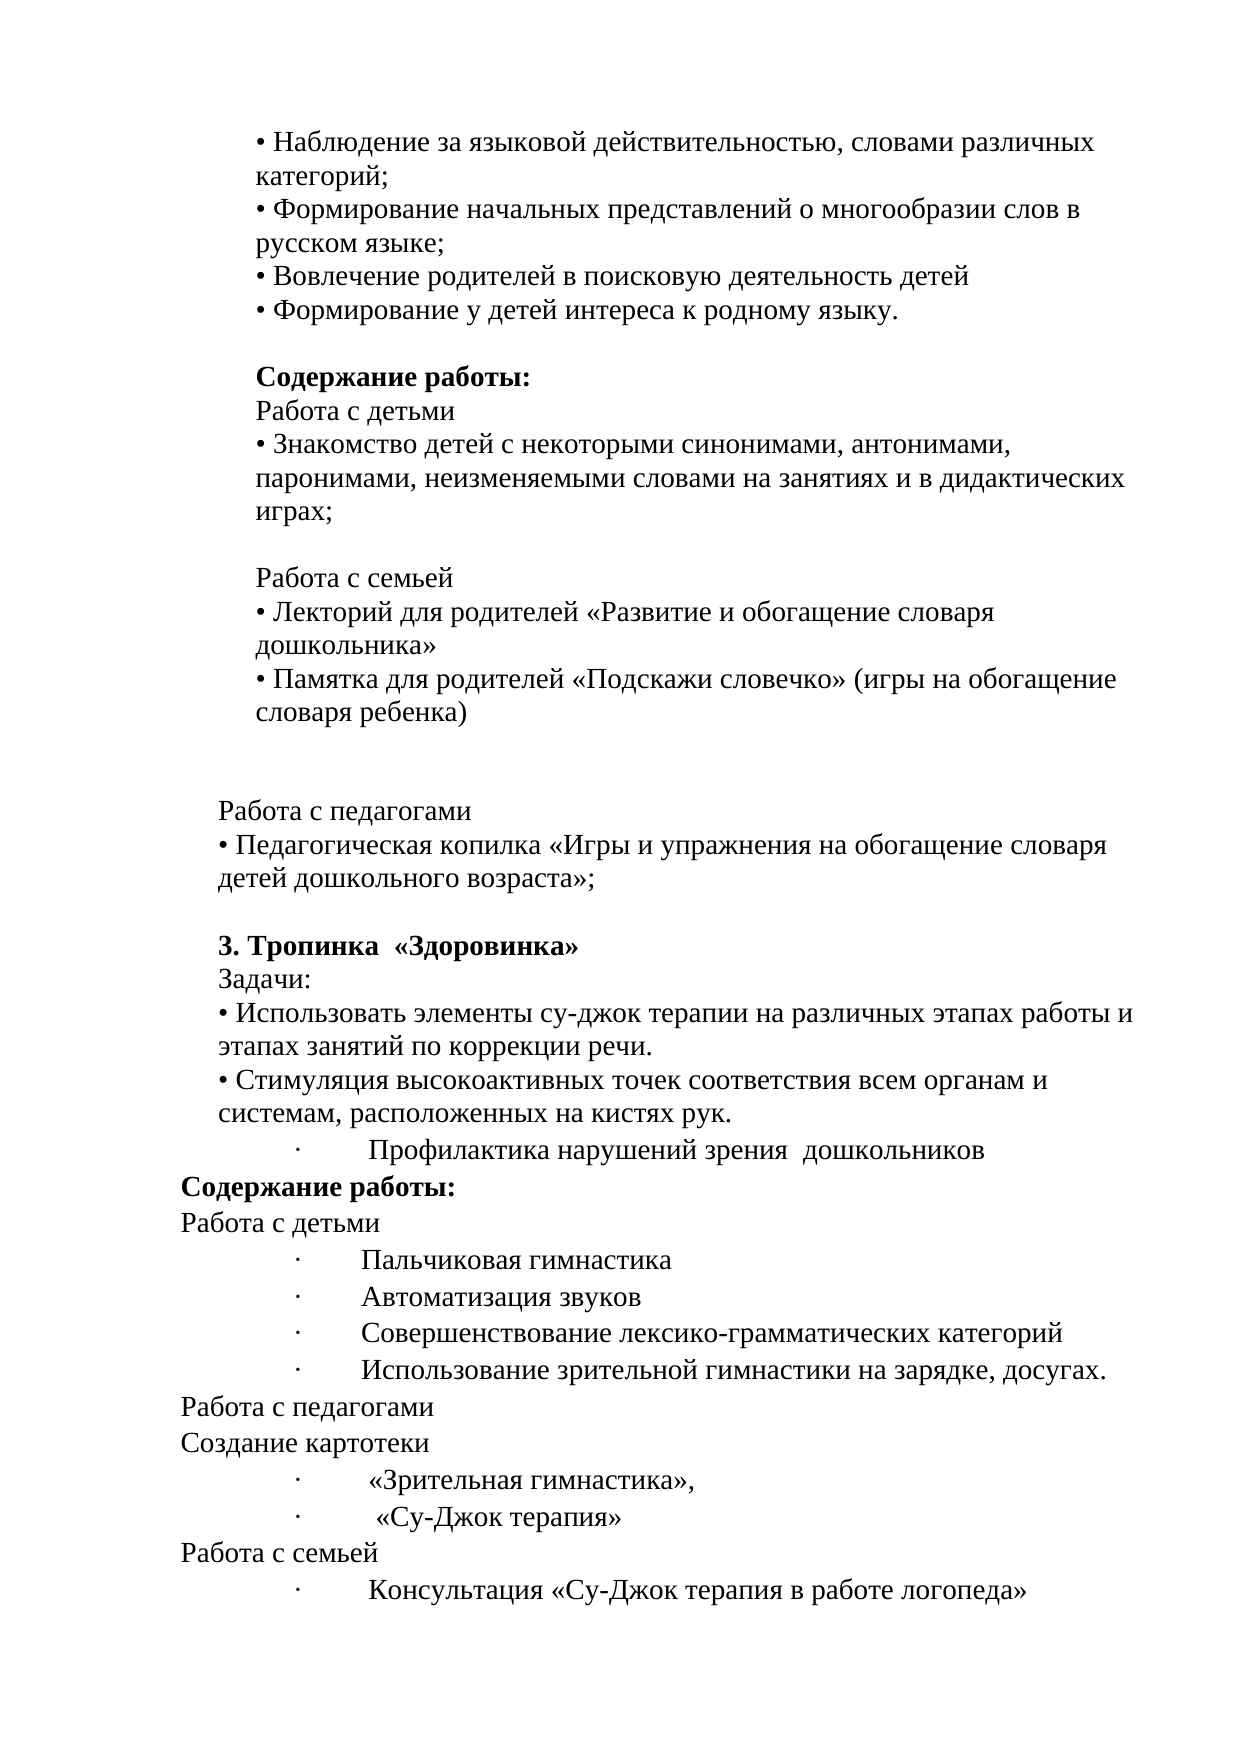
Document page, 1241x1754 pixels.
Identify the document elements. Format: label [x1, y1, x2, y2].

table_header [177, 118, 1152, 1612]
